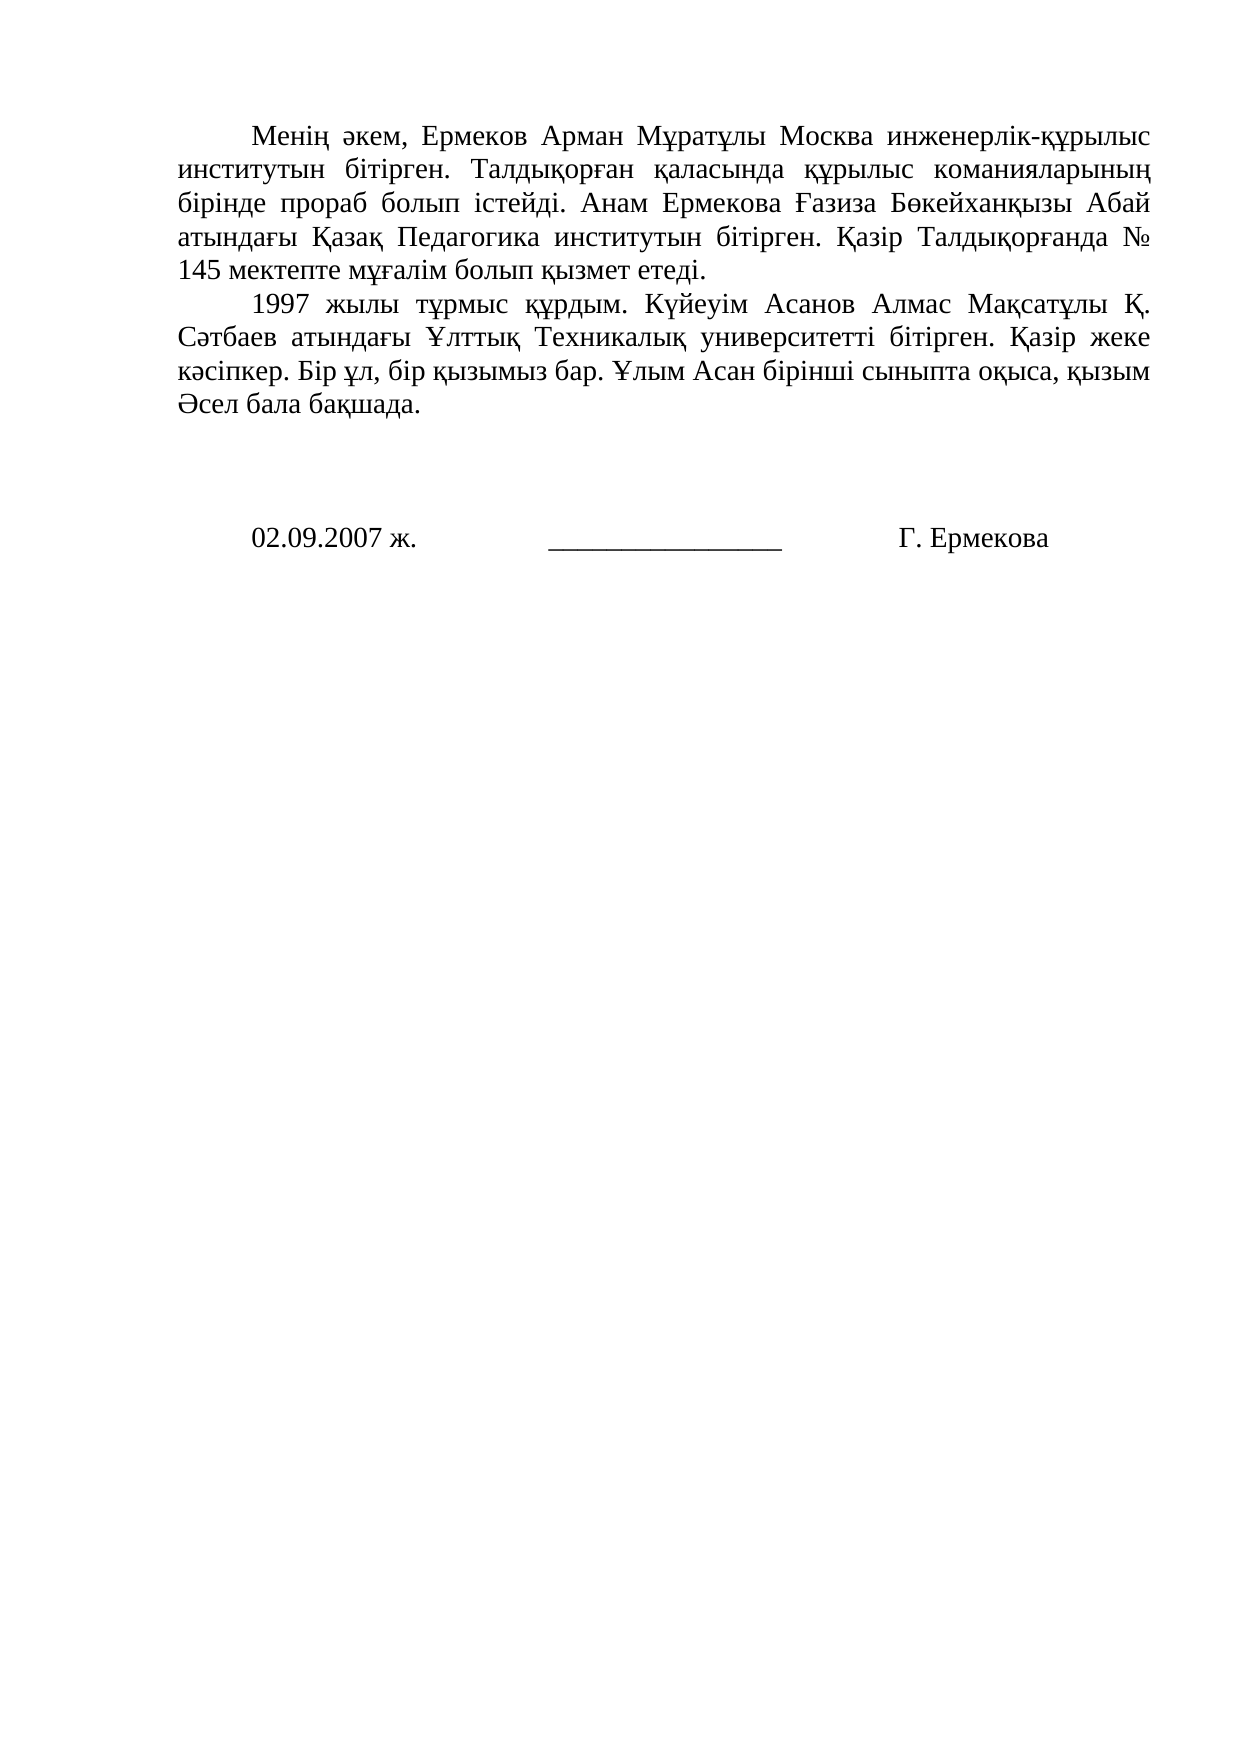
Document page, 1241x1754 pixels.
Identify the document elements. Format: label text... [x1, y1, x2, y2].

text 1997 жылы тұрмыс құрдым. Күйеуім Асанов Алмас Мақсатұлы Қ. Сəтбаев атындағы Ұлттық Техникалық университетті бітірген. Қазір жеке кəсіпкер. Бір ұл, бір қызымыз бар. Ұлым Асан бірінші сыныпта оқыса, қызым Əсел бала бақшада. [177, 286, 1152, 420]
text 02.09.2007 ж. ________________ Г. Ермекова [177, 521, 1152, 554]
text Менің əкем, Ермеков Арман Мұратұлы Москва инженерлік-құрылыс институтын бітірген. Талдықорған қаласында құрылыс команияларының бірінде прораб болып істейді. Анам Ермекова Ғазиза Бөкейханқызы Абай атындағы Қазақ Педагогика институтын бітірген. Қазір Талдықорғанда № 145 мектепте мұғалім болып қызмет етеді. [177, 118, 1152, 286]
